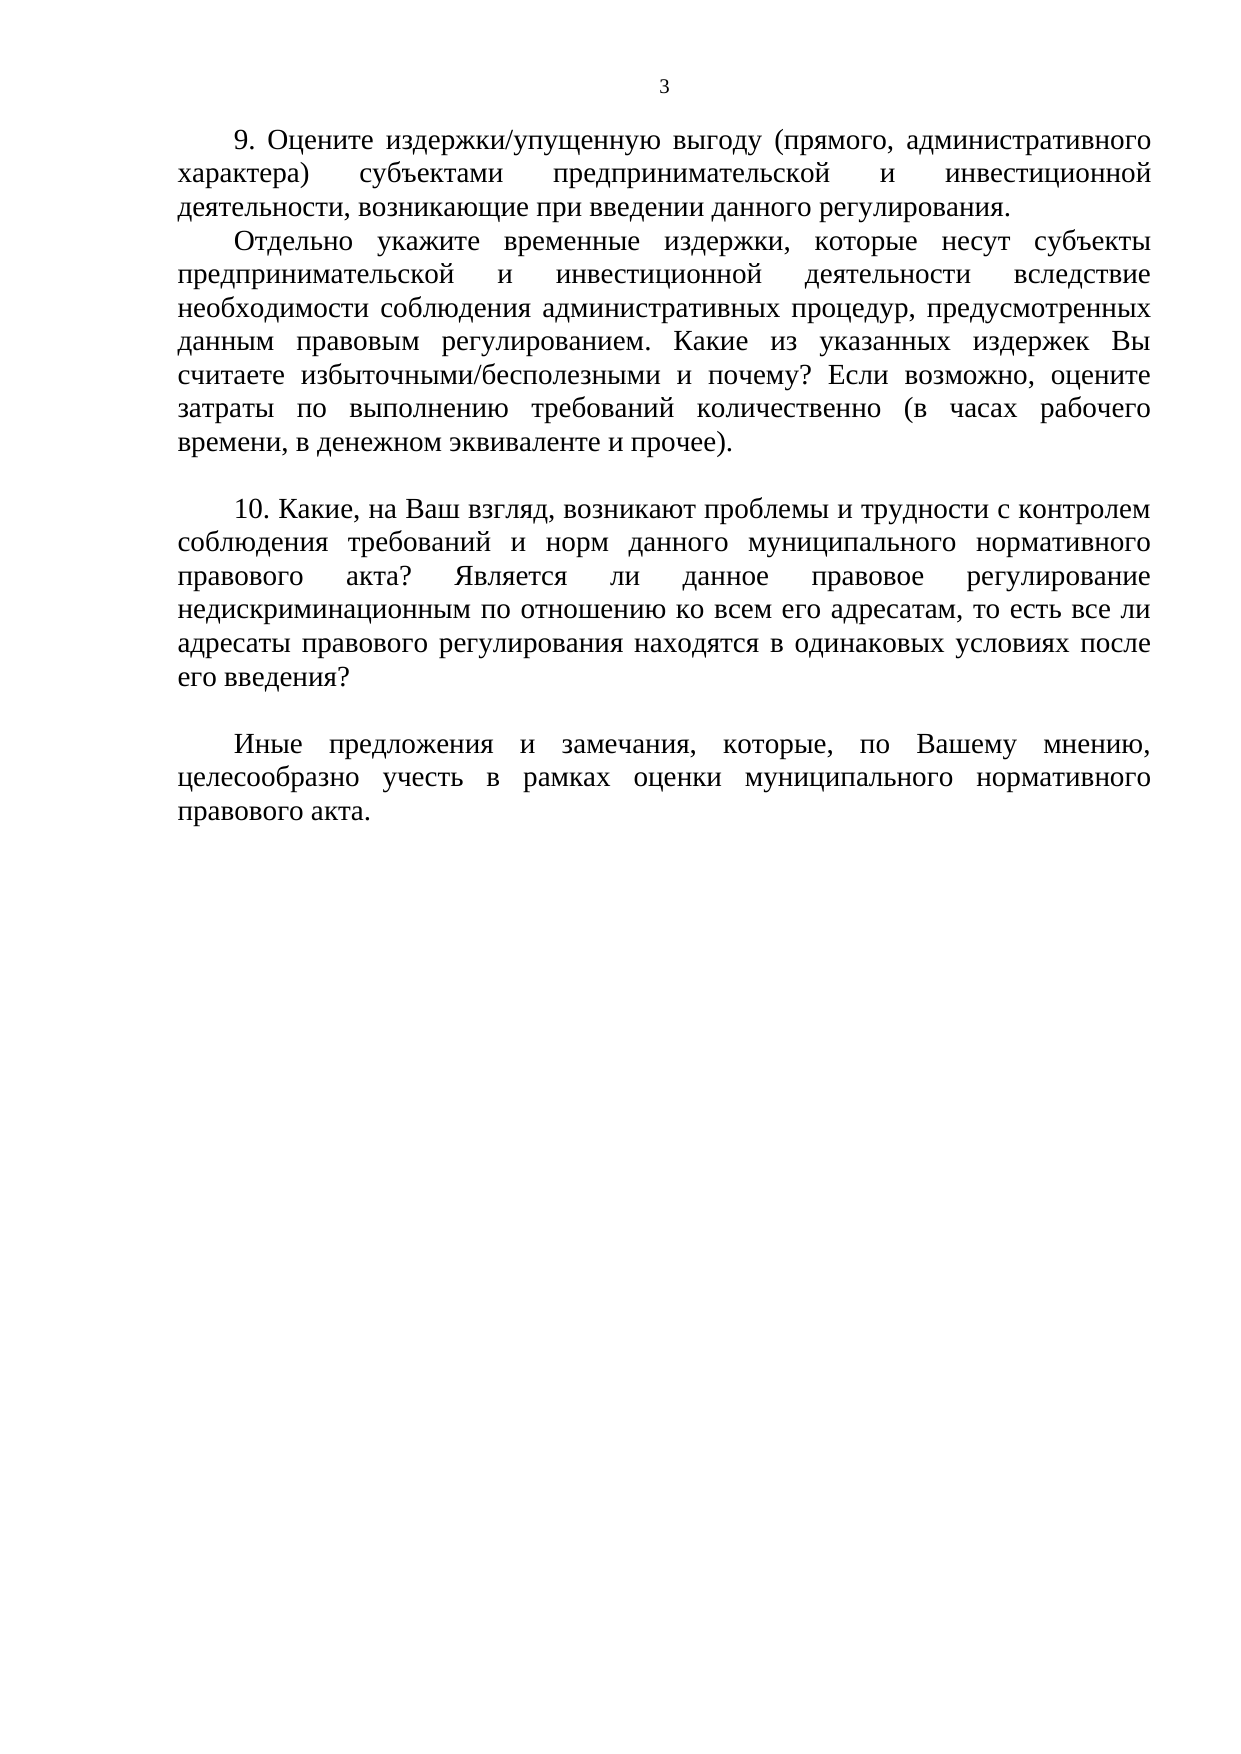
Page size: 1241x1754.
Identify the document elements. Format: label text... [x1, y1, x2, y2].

text Отдельно укажите временные издержки, которые несут субъекты предпринимательской и инвестиционной деятельности вследствие необходимости соблюдения административных процедур, предусмотренных данным правовым регулированием. Какие из указанных издержек Вы считаете избыточными/бесполезными и почему? Если возможно, оцените затраты по выполнению требований количественно (в часах рабочего времени, в денежном эквиваленте и прочее). [177, 223, 1152, 457]
text Иные предложения и замечания, которые, по Вашему мнению, целесообразно учесть в рамках оценки муниципального нормативного правового акта. [177, 726, 1152, 826]
text 9. Оцените издержки/упущенную выгоду (прямого, административного характера) субъектами предпринимательской и инвестиционной деятельности, возникающие при введении данного регулирования. [177, 122, 1152, 223]
text 10. Какие, на Ваш взгляд, возникают проблемы и трудности с контролем соблюдения требований и норм данного муниципального нормативного правового акта? Является ли данное правовое регулирование недискриминационным по отношению ко всем его адресатам, то есть все ли адресаты правового регулирования находятся в одинаковых условиях после его введения? [177, 491, 1152, 692]
